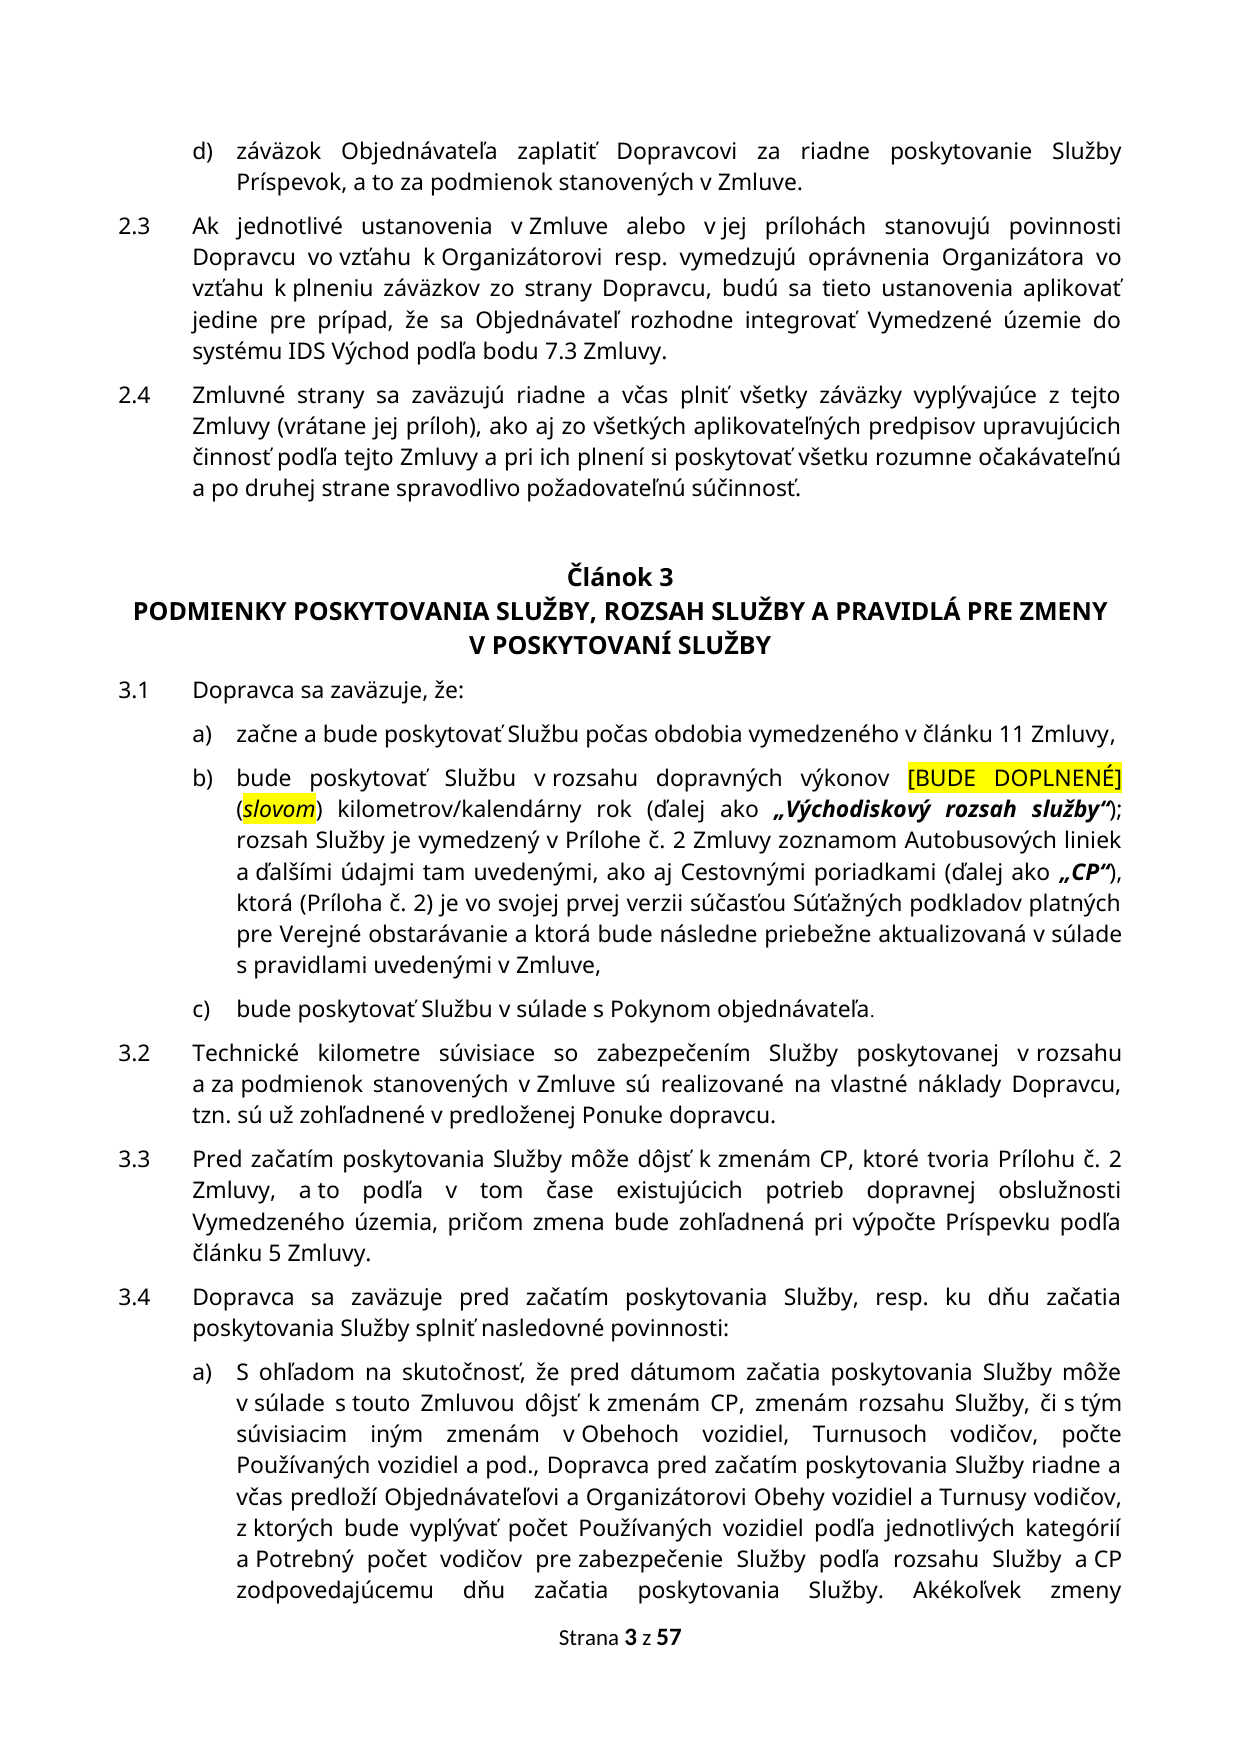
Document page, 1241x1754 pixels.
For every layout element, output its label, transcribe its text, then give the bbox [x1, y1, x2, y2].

subtitle Dopravca sa zaväzuje pred začatím poskytovania Služby, resp. ku dňu začatia poskytovania Služby splniť nasledovné povinnosti: [118, 1281, 1122, 1343]
list bude poskytovať Službu v súlade s Pokynom objednávateľa. [192, 993, 1122, 1024]
list začne a bude poskytovať Službu počas obdobia vymedzeného v článku 11 Zmluvy, [192, 718, 1122, 749]
subtitle Ak jednotlivé ustanovenia v Zmluve alebo v jej prílohách stanovujú povinnosti Dopravcu vo vzťahu k Organizátorovi resp. vymedzujú oprávnenia Organizátora vo vzťahu k plneniu záväzkov zo strany Dopravcu, budú sa tieto ustanovenia aplikovať jedine pre prípad, že sa Objednávateľ rozhodne integrovať Vymedzené územie do systému IDS Východ podľa bodu 7.3 Zmluvy. [118, 210, 1122, 366]
subtitle Podmienky poskytovania Služby, ROZSAH Služby a pravidlá pre zmeny v poskytovaní Služby [118, 560, 1122, 662]
subtitle Pred začatím poskytovania Služby môže dôjsť k zmenám CP, ktoré tvoria Prílohu č. 2 Zmluvy, a to podľa v tom čase existujúcich potrieb dopravnej obslužnosti Vymedzeného územia, pričom zmena bude zohľadnená pri výpočte Príspevku podľa článku 5 Zmluvy. [118, 1143, 1122, 1268]
subtitle Technické kilometre súvisiace so zabezpečením Služby poskytovanej v rozsahu a za podmienok stanovených v Zmluve sú realizované na vlastné náklady Dopravcu, tzn. sú už zohľadnené v predloženej Ponuke dopravcu. [118, 1037, 1122, 1131]
list záväzok Objednávateľa zaplatiť Dopravcovi za riadne poskytovanie Služby Príspevok, a to za podmienok stanovených v Zmluve. [192, 135, 1122, 197]
subtitle Dopravca sa zaväzuje, že: [118, 674, 1122, 706]
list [192, 1356, 1122, 1606]
list bude poskytovať Službu v rozsahu dopravných výkonov [BUDE DOPLNENÉ] (slovom) kilometrov/kalendárny rok (ďalej ako „Východiskový rozsah služby“); rozsah Služby je vymedzený v Prílohe č. 2 Zmluvy zoznamom Autobusových liniek a ďalšími údajmi tam uvedenými, ako aj Cestovnými poriadkami (ďalej ako „CP“), ktorá (Príloha č. 2) je vo svojej prvej verzii súčasťou Súťažných podkladov platných pre Verejné obstarávanie a ktorá bude následne priebežne aktualizovaná v súlade s pravidlami uvedenými v Zmluve, [192, 762, 1122, 981]
subtitle Zmluvné strany sa zaväzujú riadne a včas plniť všetky záväzky vyplývajúce z tejto Zmluvy (vrátane jej príloh), ako aj zo všetkých aplikovateľných predpisov upravujúcich činnosť podľa tejto Zmluvy a pri ich plnení si poskytovať všetku rozumne očakávateľnú a po druhej strane spravodlivo požadovateľnú súčinnosť. [118, 378, 1122, 503]
